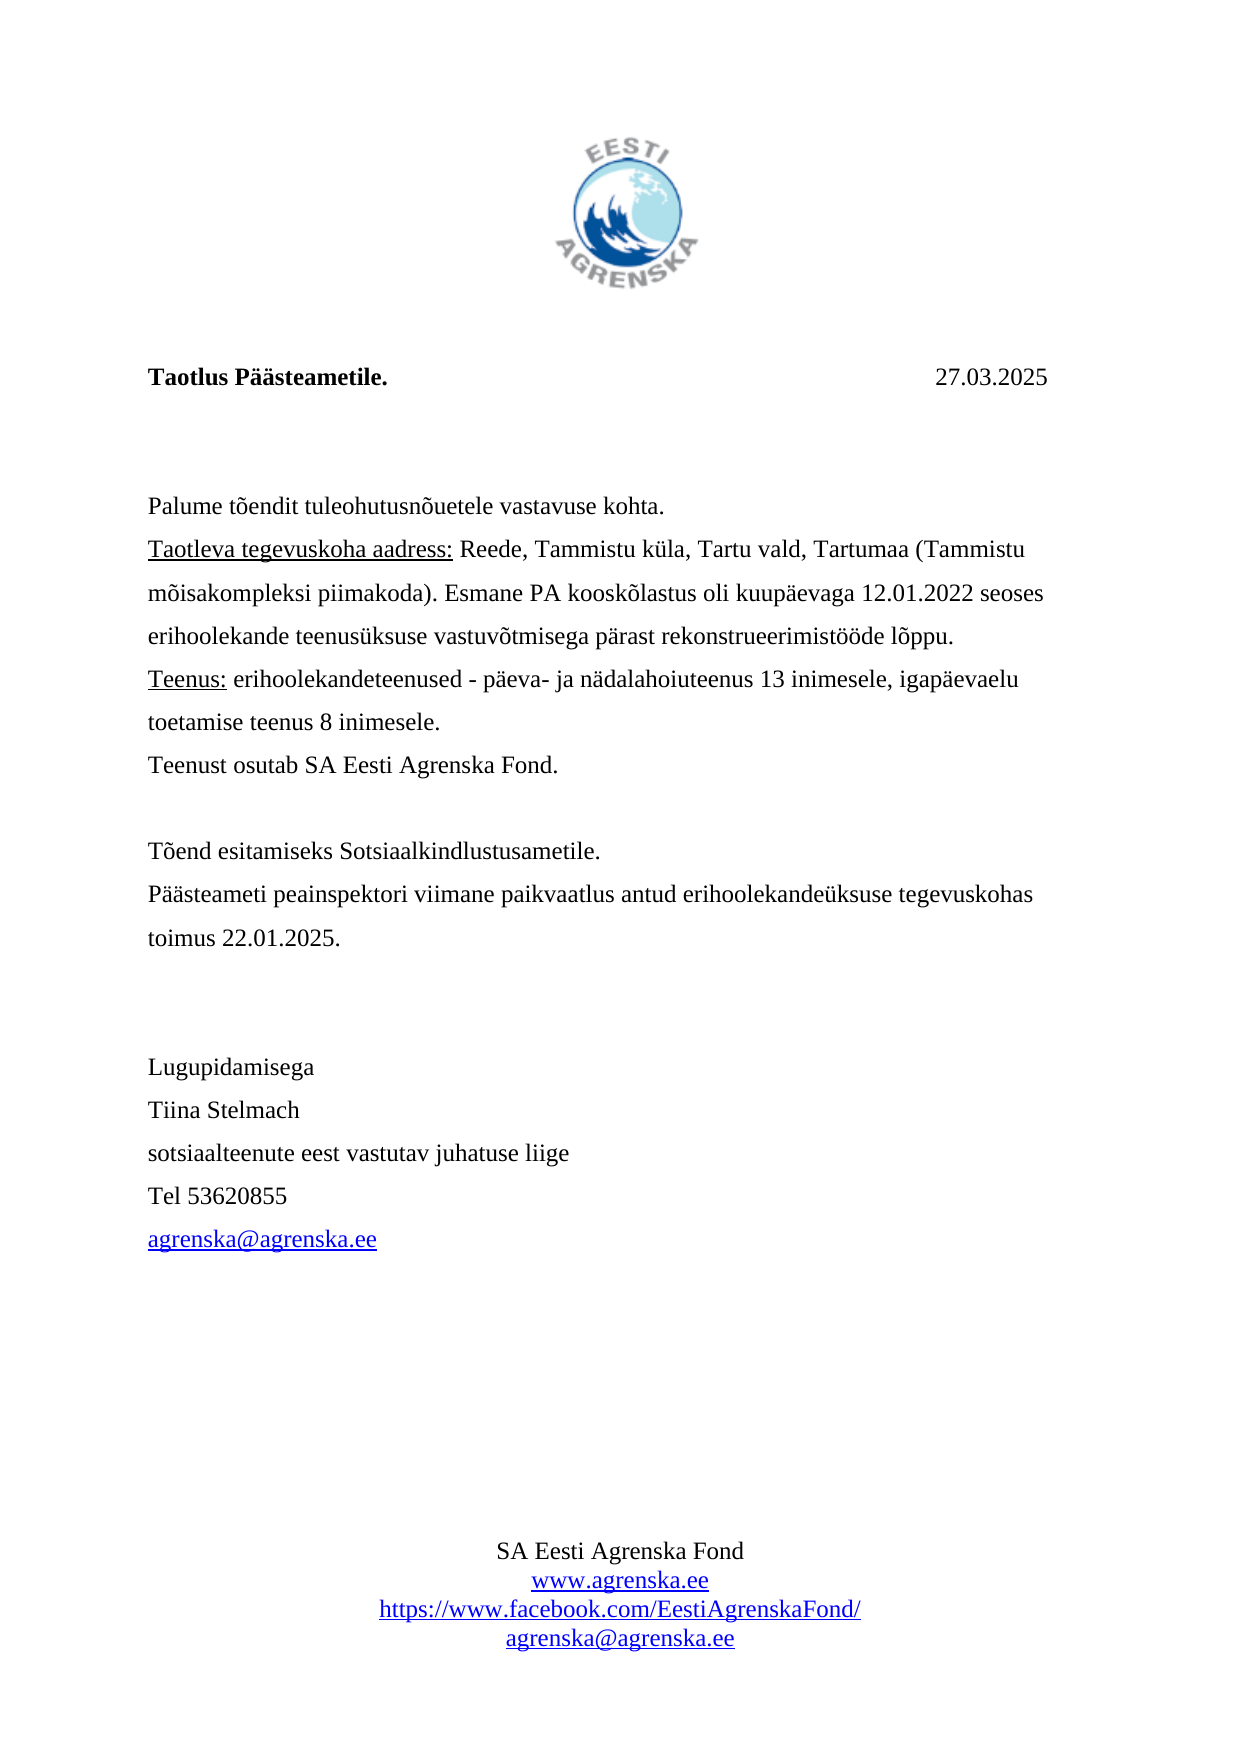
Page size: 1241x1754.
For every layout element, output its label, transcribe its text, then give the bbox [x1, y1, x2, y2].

text Teenust osutab SA Eesti Agrenska Fond. [148, 750, 1093, 779]
text Palume tõendit tuleohutusnõuetele vastavuse kohta. Taotleva tegevuskoha aadress: Reede, Tammistu küla, Tartu vald, Tartumaa (Tammistu mõisakompleksi piimakoda). Esmane PA kooskõlastus oli kuupäevaga 12.01.2022 seoses erihoolekande teenusüksuse vastuvõtmisega pärast rekonstrueerimistööde lõppu. [148, 405, 1093, 649]
text Taotlus Päästeametile. 27.03.2025 [148, 362, 1093, 391]
text Päästeameti peainspektori viimane paikvaatlus antud erihoolekandeüksuse tegevuskohas toimus 22.01.2025. Lugupidamisega Tiina Stelmach sotsiaalteenute eest vastutav juhatuse liige Tel 53620855 agrenska@agrenska.ee [148, 879, 1093, 1253]
text Tõend esitamiseks Sotsiaalkindlustusametile. [148, 793, 1093, 865]
text Teenus: erihoolekandeteenused - päeva- ja nädalahoiuteenus 13 inimesele, igapäevaelu toetamise teenus 8 inimesele. [148, 664, 1093, 736]
picture [505, 114, 735, 319]
